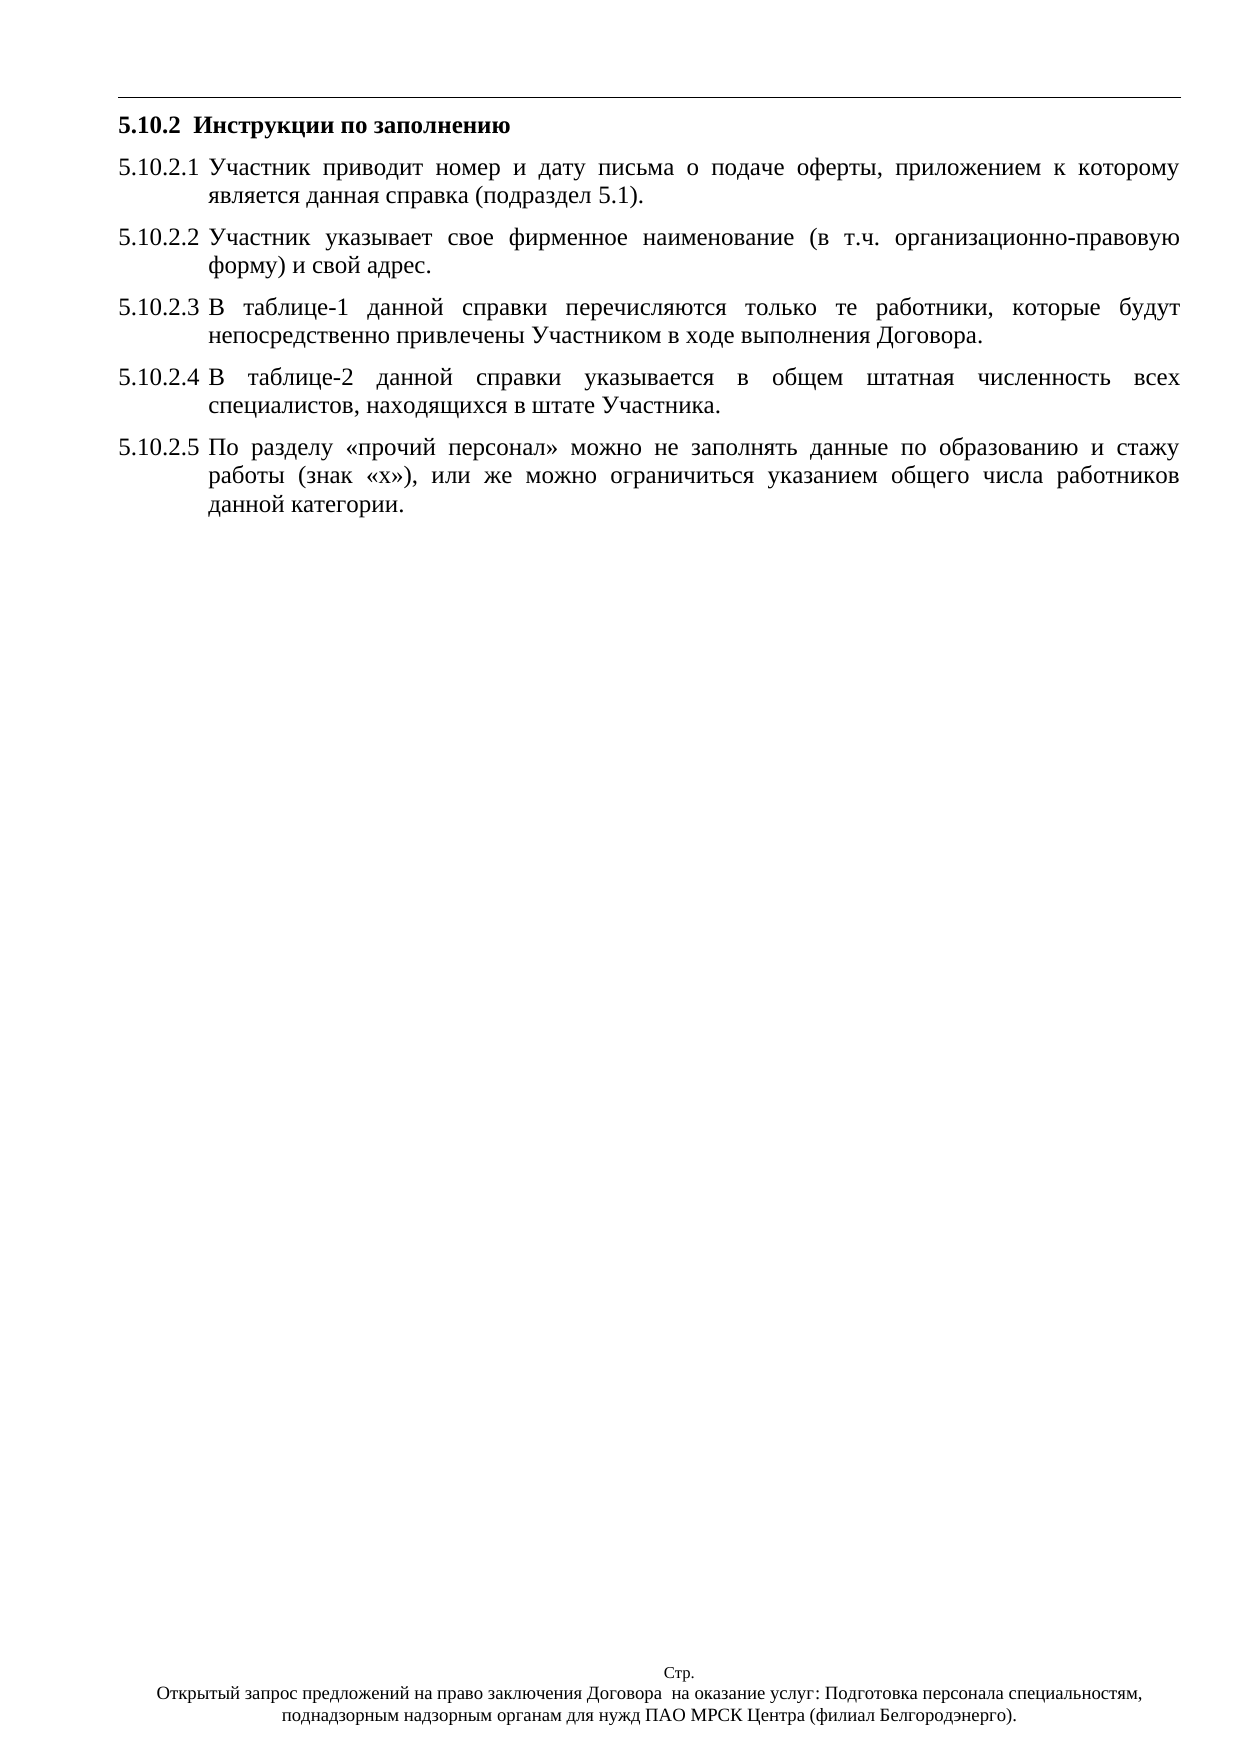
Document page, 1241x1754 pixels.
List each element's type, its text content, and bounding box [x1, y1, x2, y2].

list В таблице-1 данной справки перечисляются только те работники, которые будут непосредственно привлечены Участником в ходе выполнения Договора. [118, 292, 1181, 349]
list Участник указывает свое фирменное наименование (в т.ч. организационно-правовую форму) и свой адрес. [118, 222, 1181, 279]
list Участник приводит номер и дату письма о подаче оферты, приложением к которому является данная справка (подраздел 5.1). [118, 152, 1181, 209]
list В таблице-2 данной справки указывается в общем штатная численность всех специалистов, находящихся в штате Участника. [118, 362, 1181, 419]
list По разделу «прочий персонал» можно не заполнять данные по образованию и стажу работы (знак «х»), или же можно ограничиться указанием общего числа работников данной категории. [118, 432, 1181, 518]
subtitle Инструкции по заполнению [118, 111, 1181, 139]
